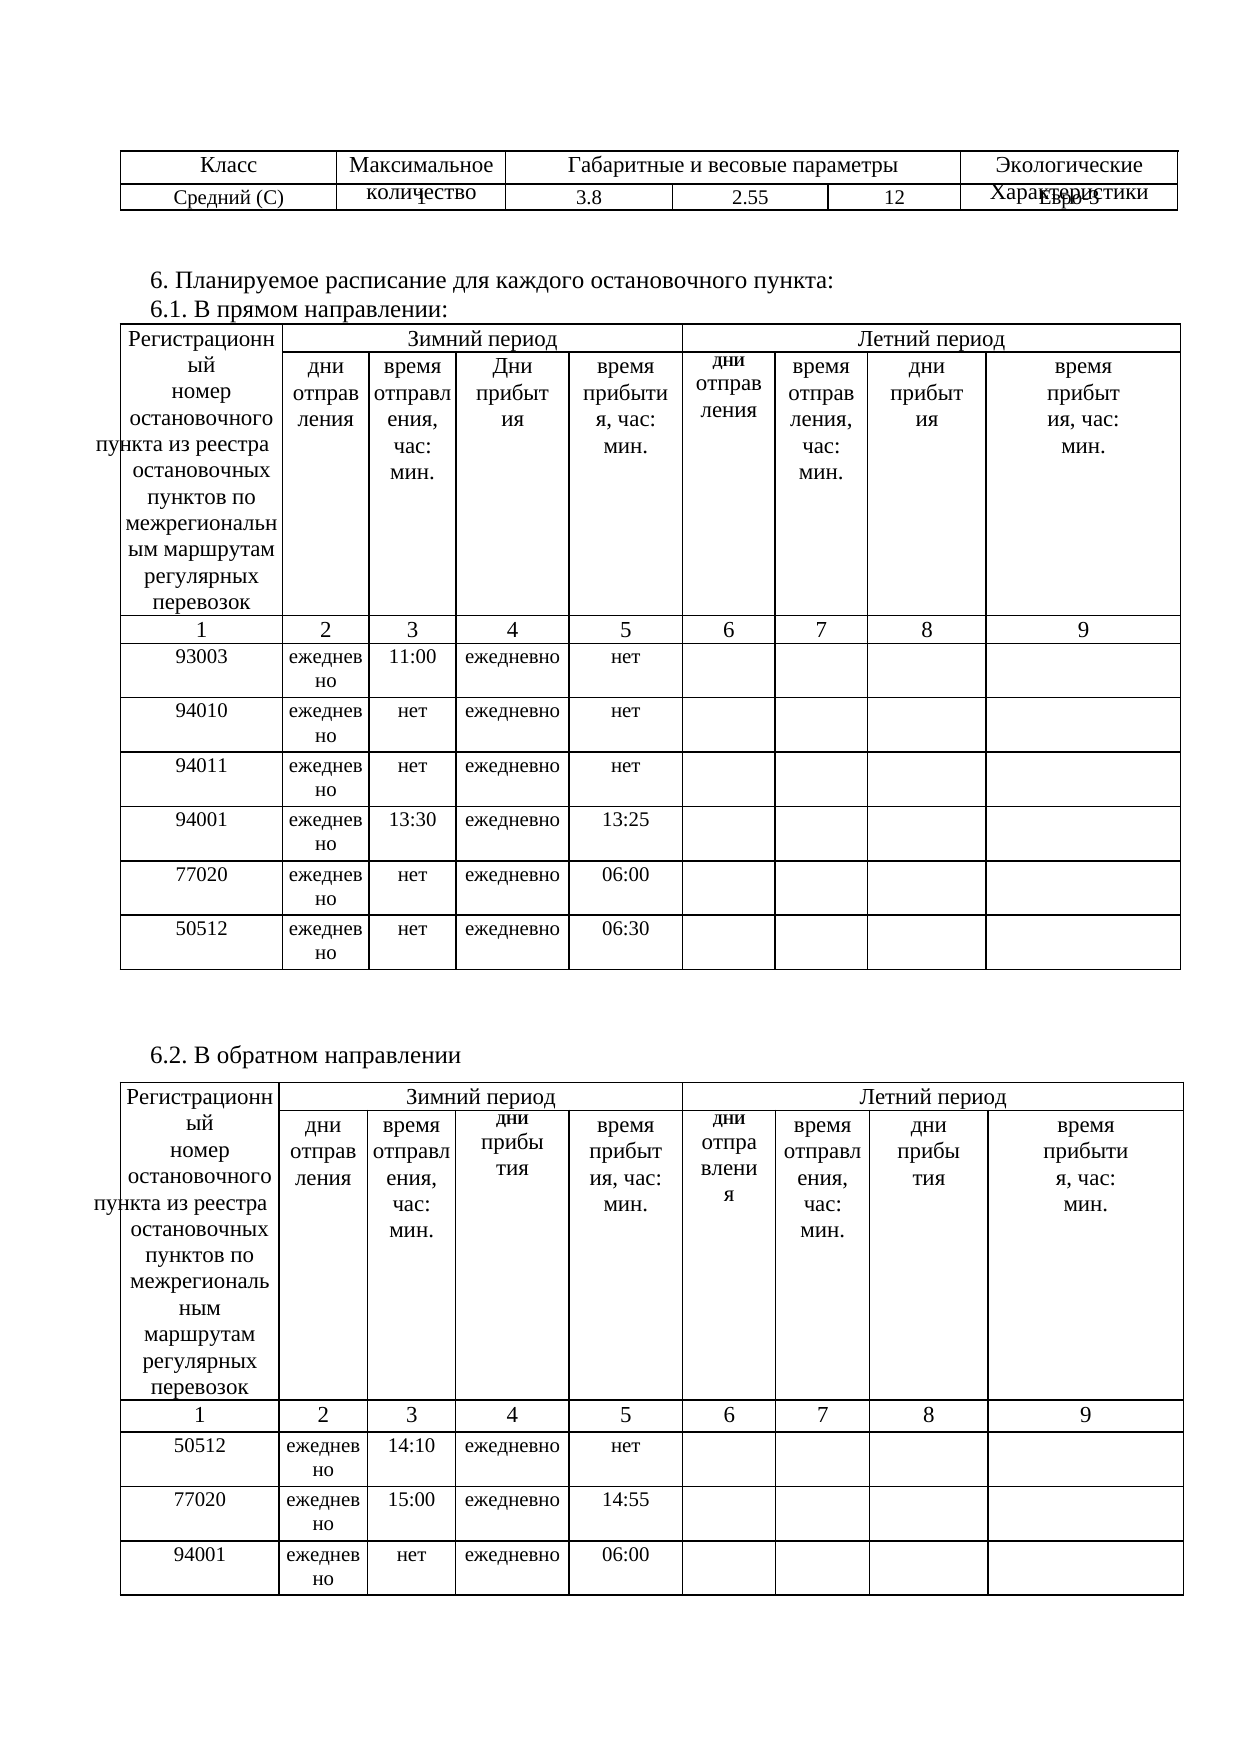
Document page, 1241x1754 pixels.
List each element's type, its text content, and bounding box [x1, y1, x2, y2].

table_cell ежедневно [456, 1487, 568, 1540]
table_cell дни отправ ления [280, 1111, 367, 1399]
table_cell 9 [987, 616, 1180, 642]
table_cell [776, 753, 867, 806]
table_cell [683, 916, 774, 969]
table_cell время отправл ения, час: мин. [776, 1111, 869, 1399]
table_cell 1 [121, 616, 282, 642]
table_cell Средний (С) [121, 185, 336, 209]
table_header Класс [121, 152, 336, 183]
table_cell нет [570, 753, 682, 806]
table_cell ежедневно [283, 753, 368, 806]
table_cell 4 [456, 1401, 568, 1431]
table_header Регистрационный номер остановочного пункта из реестра остановочных пунктов по межрегиональным маршрутам регулярных перевозок [121, 325, 282, 614]
table_cell дни прибыт ия [868, 353, 985, 614]
table_cell нет [570, 1433, 682, 1486]
table_cell 50512 [121, 1433, 278, 1486]
table_header Экологические Характеристики [961, 152, 1177, 183]
table_cell ежедневно [283, 807, 368, 860]
table_cell ежедневно [280, 1433, 367, 1486]
table_cell [683, 862, 774, 914]
table_cell нет [570, 698, 682, 751]
table_cell время отправ ления, час: мин. [776, 353, 867, 614]
table_cell [870, 1487, 987, 1540]
table_cell 94011 [121, 753, 282, 806]
table_cell ежедневно [457, 753, 568, 806]
table_cell время прибыт ия, час: мин. [987, 353, 1180, 614]
table_cell [683, 807, 774, 860]
table_cell [776, 807, 867, 860]
table_header Летний период [683, 325, 1180, 351]
table_cell [683, 753, 774, 806]
table_cell ежедневно [283, 698, 368, 751]
table_cell [683, 644, 774, 697]
table_cell [868, 807, 985, 860]
table_cell [776, 698, 867, 751]
table_cell 3 [370, 616, 455, 642]
table_cell [987, 753, 1180, 806]
table_cell 7 [776, 616, 867, 642]
table_cell [868, 862, 985, 914]
table_cell [987, 916, 1180, 969]
text 6.2. В обратном направлении [150, 1040, 1090, 1069]
table_cell [868, 698, 985, 751]
table_cell [683, 1433, 775, 1486]
table_cell 13:25 [570, 807, 682, 860]
table_cell [870, 1542, 987, 1594]
table_cell ежедневно [280, 1542, 367, 1594]
table_cell 11:00 [370, 644, 455, 697]
table_cell [776, 916, 867, 969]
table_cell [987, 807, 1180, 860]
table_cell [987, 644, 1180, 697]
table_cell ежедневно [457, 644, 568, 697]
table_cell 3 [368, 1401, 455, 1431]
table_cell 14:55 [570, 1487, 682, 1540]
table_cell [989, 1487, 1183, 1540]
table_cell 2 [280, 1401, 367, 1431]
table_cell 9 [989, 1401, 1183, 1431]
table_cell 5 [570, 1401, 682, 1431]
table_cell ДНИ отпра влени я [683, 1111, 775, 1399]
table_cell 14:10 [368, 1433, 455, 1486]
table_cell ежедневно [457, 807, 568, 860]
table_cell ДНИ прибы тия [456, 1111, 568, 1399]
table_cell ежедневно [457, 916, 568, 969]
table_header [121, 1083, 278, 1399]
table_cell ежедневно [280, 1487, 367, 1540]
table_cell [989, 1542, 1183, 1594]
table_cell 8 [868, 616, 985, 642]
table_cell [683, 698, 774, 751]
table_cell [868, 916, 985, 969]
table_cell 94001 [121, 1542, 278, 1594]
table_cell ежедневно [283, 644, 368, 697]
table_cell 6 [683, 616, 774, 642]
table_cell время отправл ения, час: мин. [368, 1111, 455, 1399]
table_cell [776, 1542, 869, 1594]
table_cell 3.8 [506, 185, 672, 209]
table_cell [989, 1433, 1183, 1486]
table_cell 15:00 [368, 1487, 455, 1540]
table_cell 77020 [121, 1487, 278, 1540]
table_cell [776, 644, 867, 697]
table_cell [776, 1487, 869, 1540]
table_cell [868, 753, 985, 806]
table_header Зимний период [280, 1083, 682, 1109]
table_cell 06:00 [570, 1542, 682, 1594]
table_cell [683, 1487, 775, 1540]
table_cell 2.55 [673, 185, 827, 209]
table_cell 77020 [121, 862, 282, 914]
table_cell ДНИ отправ ления [683, 353, 774, 614]
table_cell ежедневно [283, 862, 368, 914]
text 6.1. В прямом направлении: [150, 294, 1090, 323]
table_cell 8 [870, 1401, 987, 1431]
table_header Зимний период [283, 325, 682, 351]
table_cell 6 [683, 1401, 775, 1431]
table_header Габаритные и весовые параметры [506, 152, 960, 183]
table_cell Евро-3 [961, 185, 1177, 209]
table_cell время прибыти я, час: мин. [570, 353, 682, 614]
table_cell 50512 [121, 916, 282, 969]
table_cell нет [370, 698, 455, 751]
table_cell 1 [337, 185, 505, 209]
table_cell время отправл ения, час: мин. [370, 353, 455, 614]
table_cell [868, 644, 985, 697]
table_cell [776, 1433, 869, 1486]
table_cell ежедневно [456, 1542, 568, 1594]
table_cell дни отправ ления [283, 353, 368, 614]
table_cell 06:00 [570, 862, 682, 914]
table_cell [987, 698, 1180, 751]
table_cell нет [570, 644, 682, 697]
text 6. Планируемое расписание для каждого остановочного пункта: [150, 266, 1090, 294]
table_cell 93003 [121, 644, 282, 697]
table_header Максимальное количество [337, 152, 505, 183]
table_cell нет [368, 1542, 455, 1594]
table_cell ежедневно [283, 916, 368, 969]
table_cell ежедневно [457, 862, 568, 914]
table_cell ежедневно [456, 1433, 568, 1486]
table_cell 1 [121, 1401, 278, 1431]
table_cell 2 [283, 616, 368, 642]
table_cell Дни прибыт ия [457, 353, 568, 614]
table_cell ежедневно [457, 698, 568, 751]
table_cell 7 [776, 1401, 869, 1431]
table_cell нет [370, 753, 455, 806]
table_cell 13:30 [370, 807, 455, 860]
table_cell 06:30 [570, 916, 682, 969]
table_cell [987, 862, 1180, 914]
table_cell время прибыт ия, час: мин. [570, 1111, 682, 1399]
table_header Летний период [683, 1083, 1183, 1109]
table_cell 5 [570, 616, 682, 642]
table_cell дни прибы тия [870, 1111, 987, 1399]
table_cell [776, 862, 867, 914]
table_cell нет [370, 862, 455, 914]
table_cell время прибыти я, час: мин. [989, 1111, 1183, 1399]
table_cell [683, 1542, 775, 1594]
table_cell 12 [829, 185, 960, 209]
table_cell 4 [457, 616, 568, 642]
table_cell 94001 [121, 807, 282, 860]
table_cell нет [370, 916, 455, 969]
table_cell 94010 [121, 698, 282, 751]
table_cell [870, 1433, 987, 1486]
